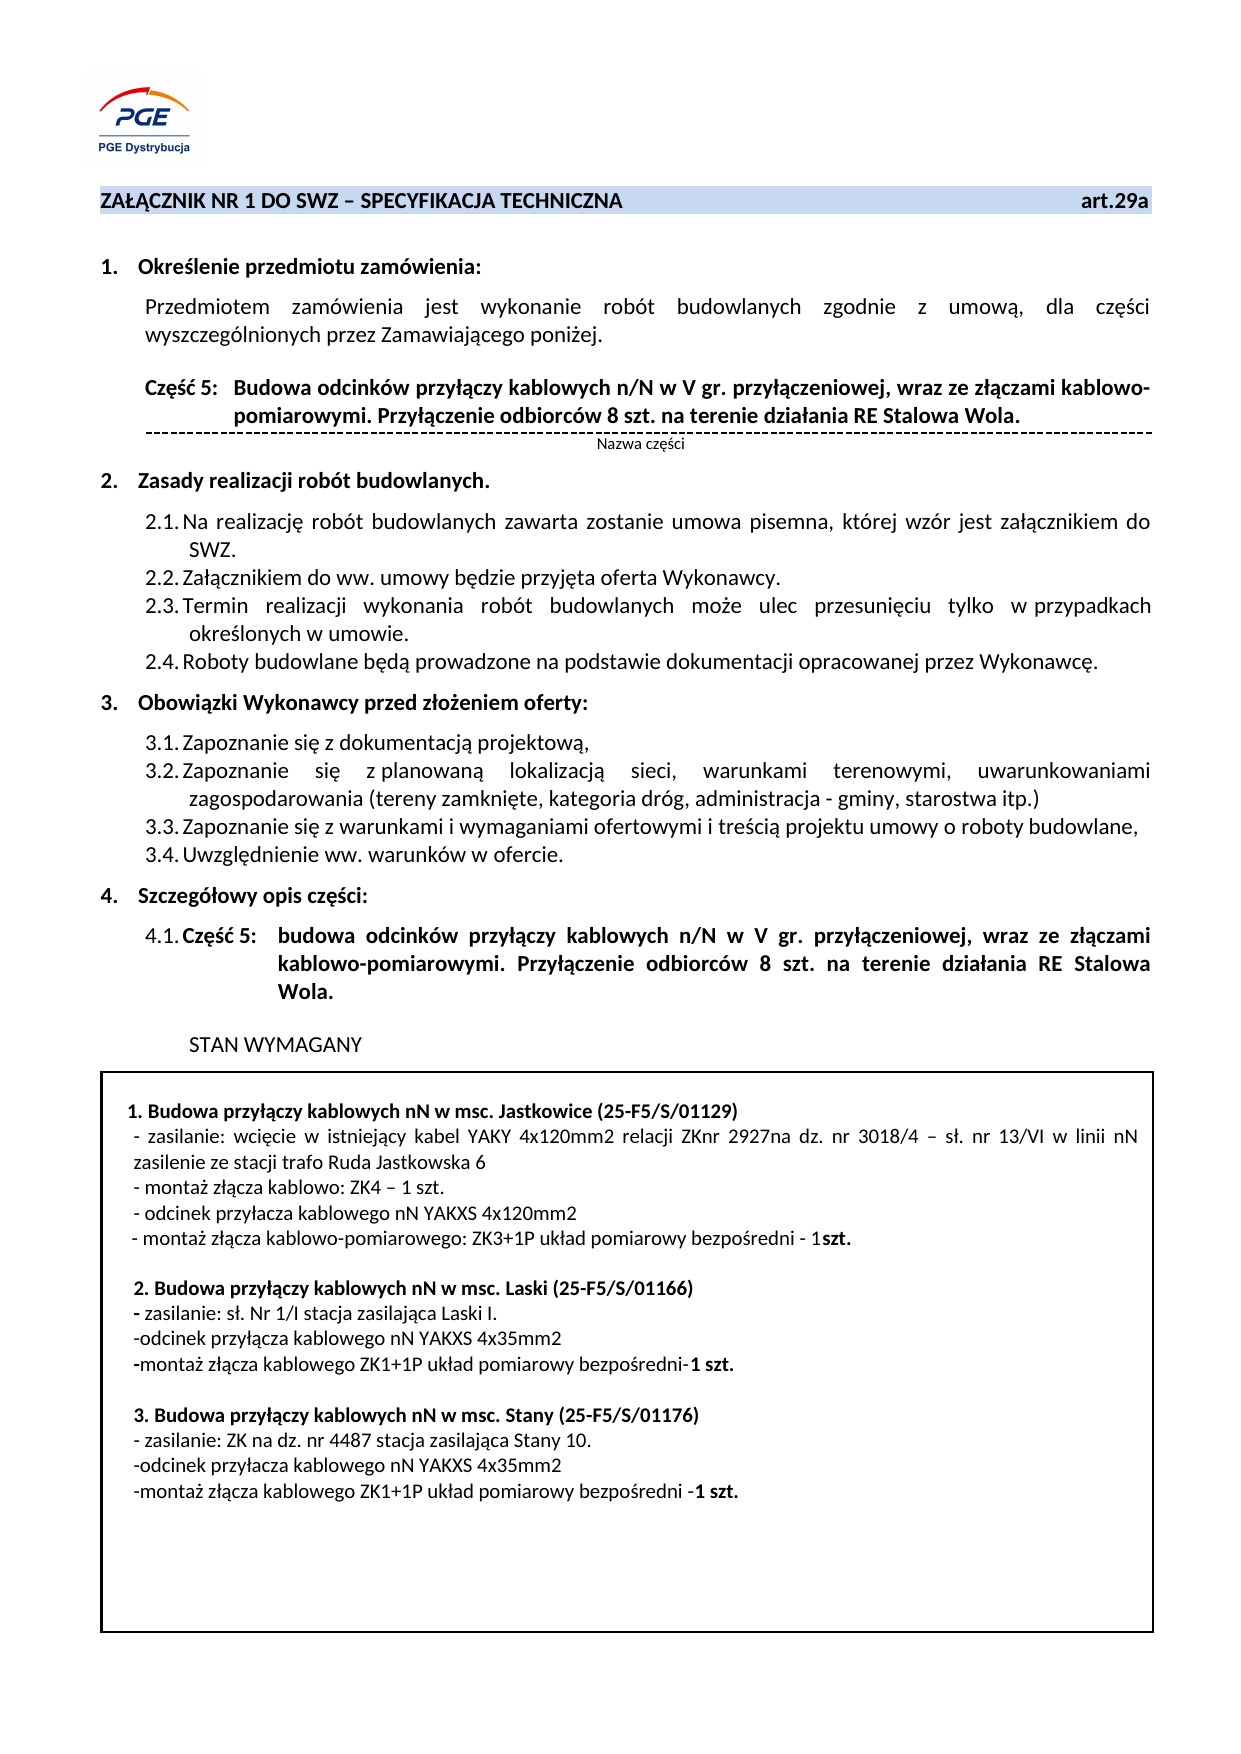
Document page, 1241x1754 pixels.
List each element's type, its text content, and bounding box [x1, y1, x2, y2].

picture [82, 70, 207, 168]
list Określenie przedmiotu zamówienia: [100, 252, 1152, 280]
list Szczegółowy opis części: [100, 881, 1152, 909]
list Obowiązki Wykonawcy przed złożeniem oferty: [100, 688, 1152, 716]
list Termin realizacji wykonania robót budowlanych może ulec przesunięciu tylko w przypadkach określonych w umowie. [145, 591, 1152, 647]
text Przedmiotem zamówienia jest wykonanie robót budowlanych zgodnie z umową, dla części wyszczególnionych przez Zamawiającego poniżej. [145, 292, 1152, 348]
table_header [103, 1073, 1152, 1631]
list Roboty budowlane będą prowadzone na podstawie dokumentacji opracowanej przez Wykonawcę. [145, 647, 1152, 675]
list Zapoznanie się z dokumentacją projektową, [145, 728, 1152, 756]
list Część 5: budowa odcinków przyłączy kablowych n/N w V gr. przyłączeniowej, wraz ze złączami kablowo-pomiarowymi. Przyłączenie odbiorców 8 szt. na terenie działania RE Stalowa Wola. [145, 921, 1152, 1005]
text STAN WYMAGANY [189, 1030, 1152, 1058]
list Na realizację robót budowlanych zawarta zostanie umowa pisemna, której wzór jest załącznikiem do SWZ. [145, 507, 1152, 563]
list Zapoznanie się z warunkami i wymaganiami ofertowymi i treścią projektu umowy o roboty budowlane, [145, 812, 1152, 840]
list Uwzględnienie ww. warunków w ofercie. [145, 840, 1152, 868]
list Zapoznanie się z planowaną lokalizacją sieci, warunkami terenowymi, uwarunkowaniami zagospodarowania (tereny zamknięte, kategoria dróg, administracja - gminy, starostwa itp.) [145, 756, 1152, 812]
title Nazwa części [130, 434, 1152, 454]
list Załącznikiem do ww. umowy będzie przyjęta oferta Wykonawcy. [145, 563, 1152, 591]
list Zasady realizacji robót budowlanych. [100, 466, 1152, 494]
title Część 5: Budowa odcinków przyłączy kablowych n/N w V gr. przyłączeniowej, wraz ze złączami kablowo-pomiarowymi. Przyłączenie odbiorców 8 szt. na terenie działania RE Stalowa Wola. [145, 373, 1152, 434]
text ZAŁĄCZNIK NR 1 DO SWZ – SPECYFIKACJA TECHNICZNA art.29a [100, 186, 1152, 214]
